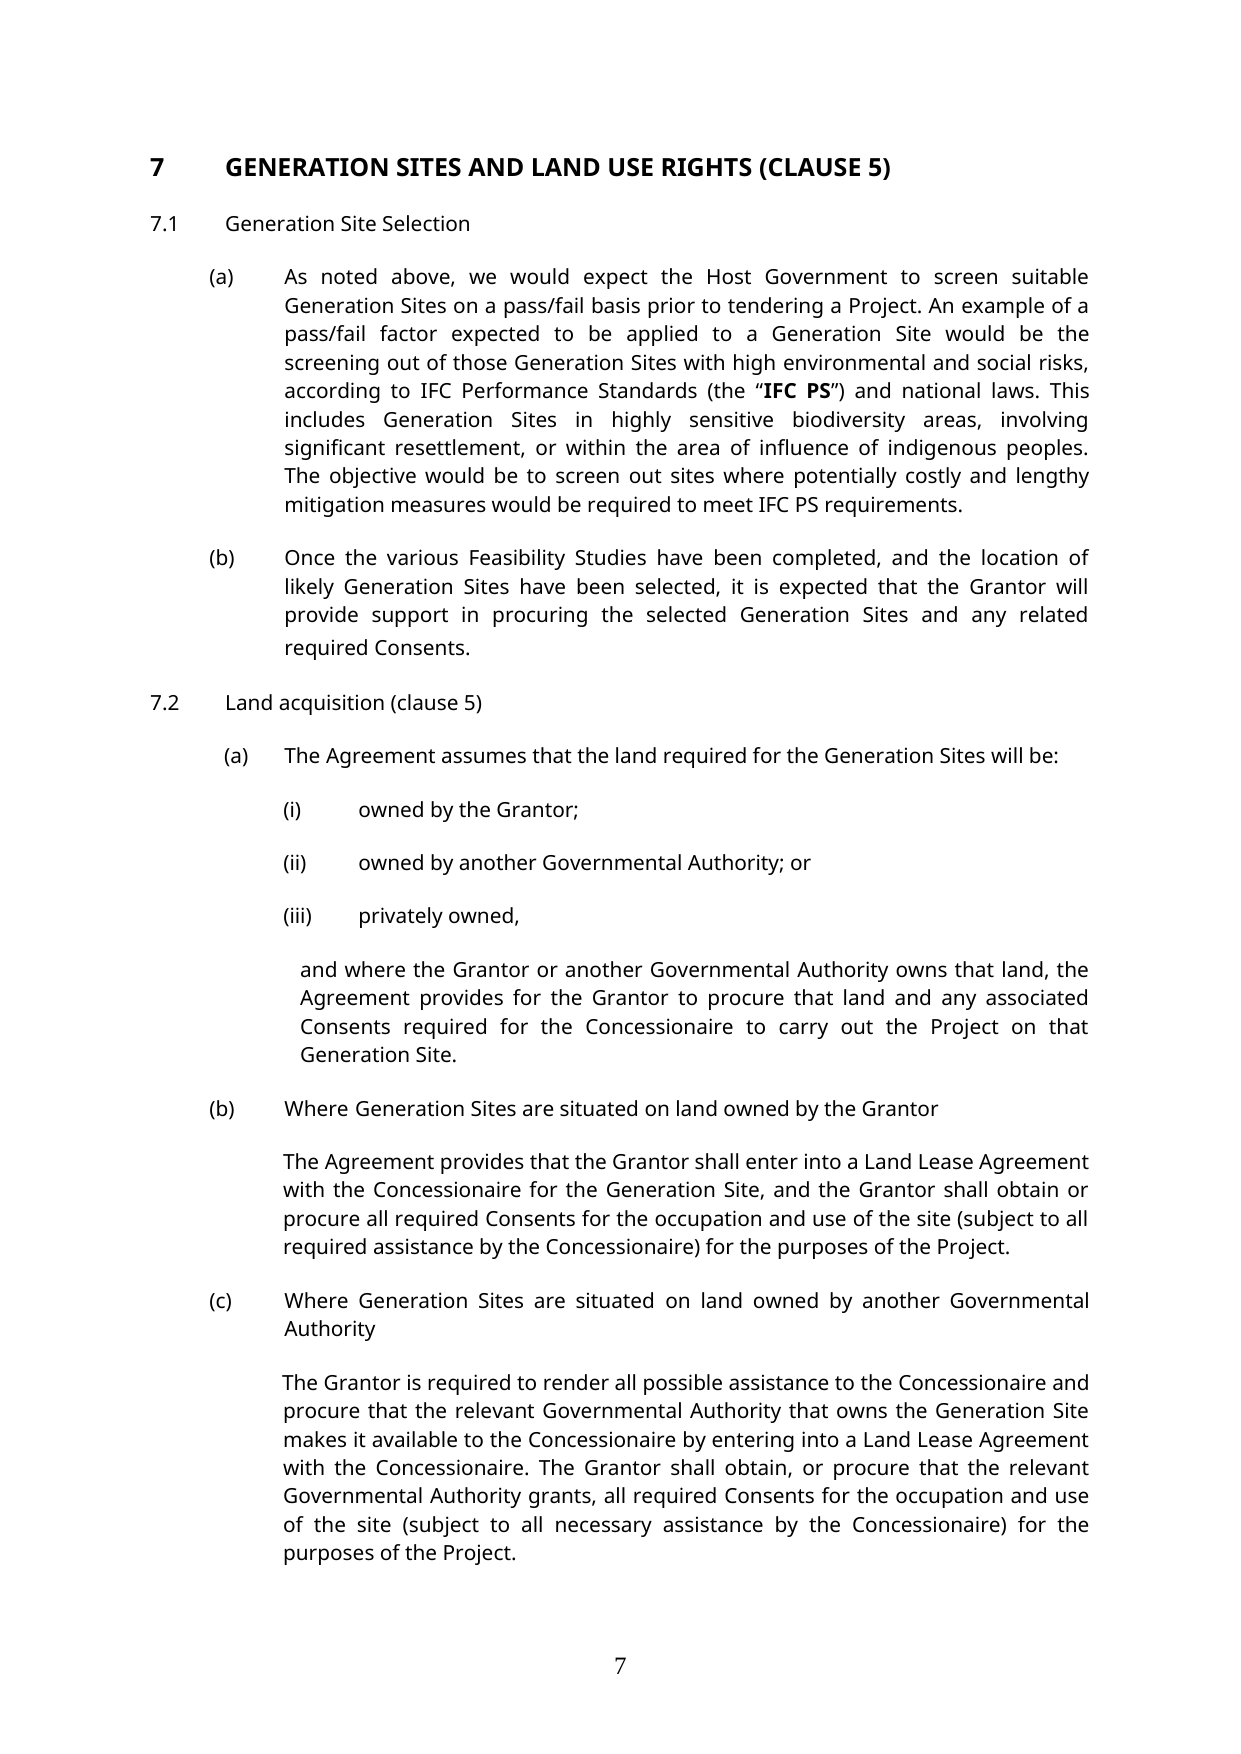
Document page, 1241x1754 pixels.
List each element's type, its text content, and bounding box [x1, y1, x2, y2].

subtitle owned by another Governmental Authority; or [283, 848, 1090, 877]
subtitle Generation Site Selection [150, 209, 1090, 237]
subtitle As noted above, we would expect the Host Government to screen suitable Generation Sites on a pass/fail basis prior to tendering a Project. An example of a pass/fail factor expected to be applied to a Generation Site would be the screening out of those Generation Sites with high environmental and social risks, according to IFC Performance Standards (the “IFC PS”) and national laws. This includes Generation Sites in highly sensitive biodiversity areas, involving significant resettlement, or within the area of influence of indigenous peoples. The objective would be to screen out sites where potentially costly and lengthy mitigation measures would be required to meet IFC PS requirements. [209, 262, 1090, 518]
subtitle Generation Sites and land use Rights (Clause 5) [150, 150, 1090, 184]
subtitle Where Generation Sites are situated on land owned by the Grantor [209, 1094, 1090, 1122]
subtitle and where the Grantor or another Governmental Authority owns that land, the Agreement provides for the Grantor to procure that land and any associated Consents required for the Concessionaire to carry out the Project on that Generation Site. [300, 955, 1090, 1069]
subtitle privately owned, [283, 902, 1090, 930]
subtitle Where Generation Sites are situated on land owned by another Governmental Authority [209, 1286, 1090, 1343]
subtitle Land acquisition (clause 5) [150, 688, 1090, 716]
subtitle The Agreement assumes that the land required for the Generation Sites will be: [224, 741, 1090, 770]
subtitle Once the various Feasibility Studies have been completed, and the location of likely Generation Sites have been selected, it is expected that the Grantor will provide support in procuring the selected Generation Sites and any related required Consents. [209, 543, 1090, 663]
text The Grantor is required to render all possible assistance to the Concessionaire and procure that the relevant Governmental Authority that owns the Generation Site makes it available to the Concessionaire by entering into a Land Lease Agreement with the Concessionaire. The Grantor shall obtain, or procure that the relevant Governmental Authority grants, all required Consents for the occupation and use of the site (subject to all necessary assistance by the Concessionaire) for the purposes of the Project. [282, 1368, 1090, 1567]
subtitle owned by the Grantor; [283, 795, 1090, 823]
text The Agreement provides that the Grantor shall enter into a Land Lease Agreement with the Concessionaire for the Generation Site, and the Grantor shall obtain or procure all required Consents for the occupation and use of the site (subject to all required assistance by the Concessionaire) for the purposes of the Project. [283, 1147, 1090, 1261]
